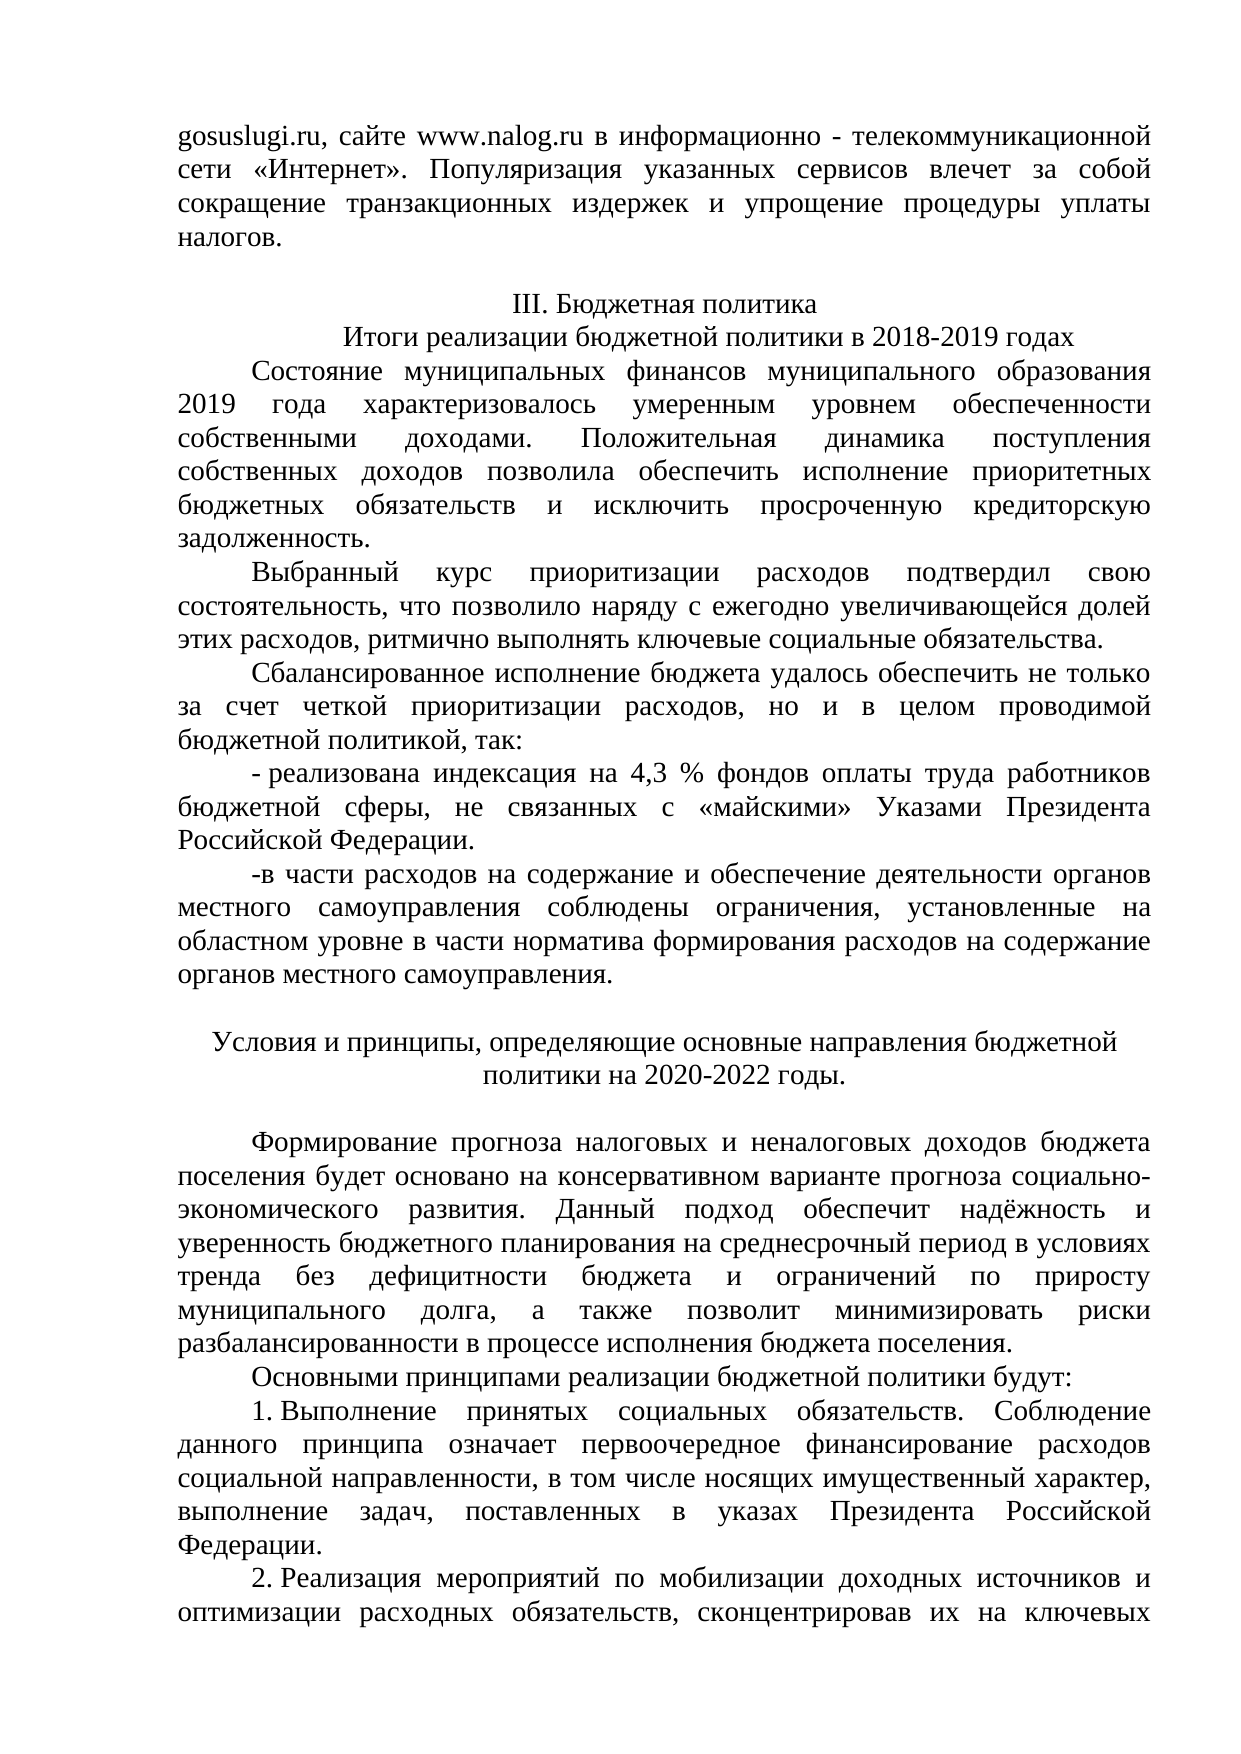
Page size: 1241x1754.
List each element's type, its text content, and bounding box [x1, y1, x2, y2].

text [177, 1560, 1152, 1627]
text Выбранный курс приоритизации расходов подтвердил свою состоятельность, что позволило наряду с ежегодно увеличивающейся долей этих расходов, ритмично выполнять ключевые социальные обязательства. [177, 554, 1152, 655]
text -в части расходов на содержание и обеспечение деятельности органов местного самоуправления соблюдены ограничения, установленные на областном уровне в части норматива формирования расходов на содержание органов местного самоуправления. [177, 856, 1152, 990]
text - реализована индексация на 4,3 % фондов оплаты труда работников бюджетной сферы, не связанных с «майскими» Указами Президента Российской Федерации. [177, 755, 1152, 856]
text Основными принципами реализации бюджетной политики будут: [177, 1359, 1152, 1393]
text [177, 118, 1152, 252]
text Формирование прогноза налоговых и неналоговых доходов бюджета поселения будет основано на консервативном варианте прогноза социально-экономического развития. Данный подход обеспечит надёжность и уверенность бюджетного планирования на среднесрочный период в условиях тренда без дефицитности бюджета и ограничений по приросту муниципального долга, а также позволит минимизировать риски разбалансированности в процессе исполнения бюджета поселения. [177, 1124, 1152, 1359]
text III. Бюджетная политика [177, 286, 1152, 319]
text Итоги реализации бюджетной политики в 2018-2019 годах [177, 319, 1152, 353]
text Состояние муниципальных финансов муниципального образования 2019 года характеризовалось умеренным уровнем обеспеченности собственными доходами. Положительная динамика поступления собственных доходов позволила обеспечить исполнение приоритетных бюджетных обязательств и исключить просроченную кредиторскую задолженность. [177, 353, 1152, 554]
text 1. Выполнение принятых социальных обязательств. Соблюдение данного принципа означает первоочередное финансирование расходов социальной направленности, в том числе носящих имущественный характер, выполнение задач, поставленных в указах Президента Российской Федерации. [177, 1393, 1152, 1560]
text Сбалансированное исполнение бюджета удалось обеспечить не только за счет четкой приоритизации расходов, но и в целом проводимой бюджетной политикой, так: [177, 655, 1152, 755]
text Условия и принципы, определяющие основные направления бюджетной политики на 2020-2022 годы. [177, 1024, 1152, 1091]
